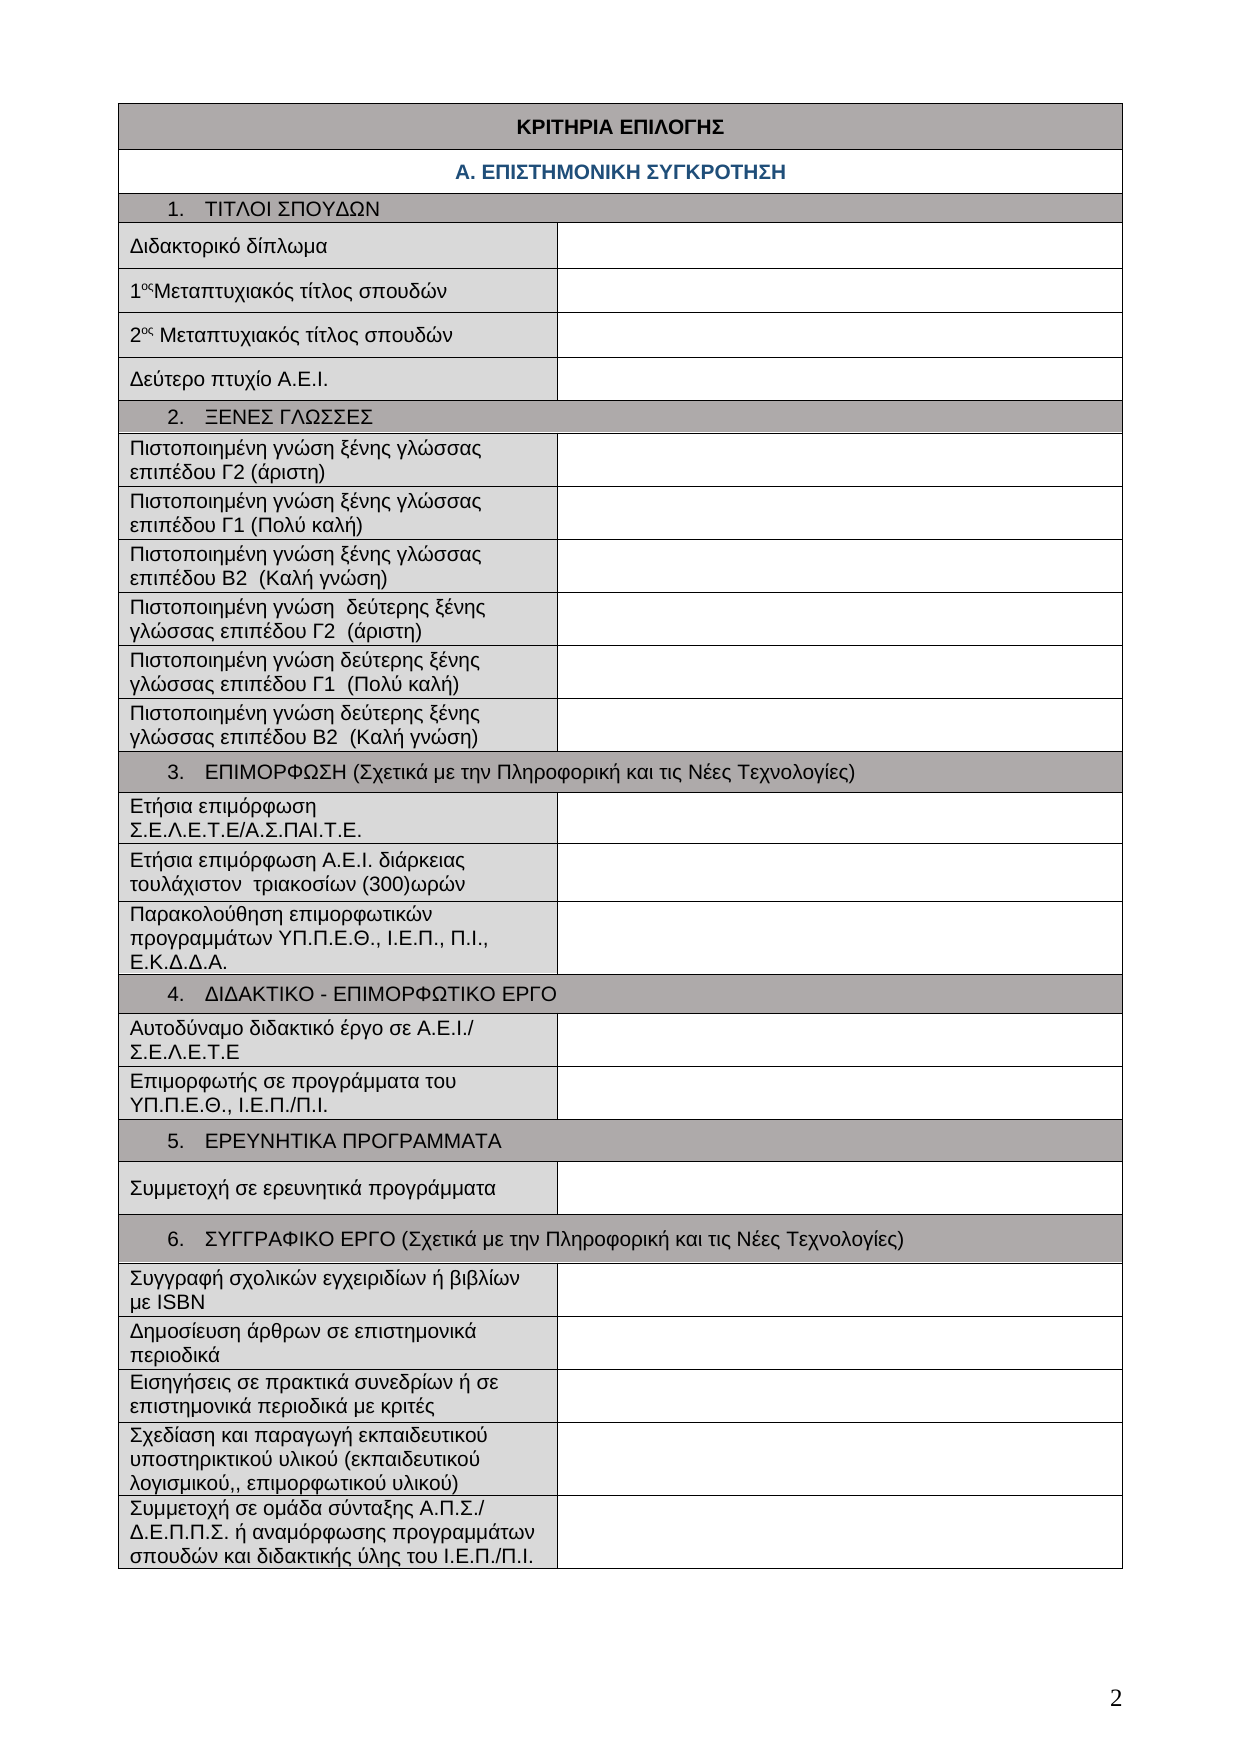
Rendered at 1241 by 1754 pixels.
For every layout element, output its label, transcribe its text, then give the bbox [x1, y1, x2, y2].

table_cell [558, 487, 1122, 539]
table_cell Πιστοποιημένη γνώση ξένης γλώσσας επιπέδου Γ2 (άριστη) [119, 434, 557, 486]
table_cell [558, 540, 1122, 592]
table_cell [558, 1264, 1122, 1316]
table_cell [558, 1067, 1122, 1119]
table_cell Α. ΕΠΙΣΤΗΜΟΝΙΚΗ ΣΥΓΚΡΟΤΗΣΗ [119, 150, 1122, 193]
table_cell Δεύτερο πτυχίο Α.Ε.Ι. [119, 358, 557, 400]
table_cell [558, 793, 1122, 843]
table_cell Συμμετοχή σε ομάδα σύνταξης Α.Π.Σ./ Δ.Ε.Π.Π.Σ. ή αναμόρφωσης προγραμμάτων σπουδών και διδακτικής ύλης του Ι.Ε.Π./Π.Ι. [119, 1496, 557, 1568]
table_cell Παρακολούθηση επιμορφωτικών προγραμμάτων ΥΠ.Π.Ε.Θ., Ι.Ε.Π., Π.Ι., Ε.Κ.Δ.Δ.Α. [119, 902, 557, 973]
table_cell ΞΕΝΕΣ ΓΛΩΣΣΕΣ [119, 401, 1122, 432]
table_cell [558, 593, 1122, 645]
table_cell Αυτοδύναμο διδακτικό έργο σε Α.Ε.Ι./ Σ.Ε.Λ.Ε.Τ.Ε [119, 1014, 557, 1066]
table_cell Σχεδίαση και παραγωγή εκπαιδευτικού υποστηρικτικού υλικού (εκπαιδευτικού λογισμικού,, επιμορφωτικού υλικού) [119, 1423, 557, 1495]
table_cell [558, 1423, 1122, 1495]
table_cell [558, 1496, 1122, 1568]
table_cell ΤΙΤΛΟΙ ΣΠΟΥΔΩΝ [119, 194, 1122, 222]
table_cell Πιστοποιημένη γνώση δεύτερης ξένης γλώσσας επιπέδου Β2 (Καλή γνώση) [119, 699, 557, 751]
table_cell [558, 902, 1122, 973]
table_cell ΣΥΓΓΡΑΦΙΚΟ ΕΡΓΟ (Σχετικά με την Πληροφορική και τις Νέες Τεχνολογίες) [119, 1215, 1122, 1262]
table_cell [558, 434, 1122, 486]
table_cell [558, 223, 1122, 268]
table_cell ΔΙΔΑΚΤΙΚΟ - ΕΠΙΜΟΡΦΩΤΙΚΟ ΕΡΓΟ [119, 975, 1122, 1013]
table_cell Διδακτορικό δίπλωμα [119, 223, 557, 268]
table_cell [558, 269, 1122, 312]
table_cell [558, 646, 1122, 698]
table_cell [558, 699, 1122, 751]
table_cell Πιστοποιημένη γνώση ξένης γλώσσας επιπέδου Γ1 (Πολύ καλή) [119, 487, 557, 539]
table_cell Εισηγήσεις σε πρακτικά συνεδρίων ή σε επιστημονικά περιοδικά με κριτές [119, 1370, 557, 1422]
table_cell Πιστοποιημένη γνώση δεύτερης ξένης γλώσσας επιπέδου Γ2 (άριστη) [119, 593, 557, 645]
table_cell ΕΡΕΥΝΗΤΙΚΑ ΠΡΟΓΡΑΜΜΑΤΑ [119, 1120, 1122, 1161]
table_cell [558, 1162, 1122, 1214]
table_header ΚΡΙΤΗΡΙΑ ΕΠΙΛΟΓΗΣ [119, 104, 1122, 149]
table_cell Δημοσίευση άρθρων σε επιστημονικά περιοδικά [119, 1317, 557, 1369]
table_cell [558, 1370, 1122, 1422]
table_cell [558, 1317, 1122, 1369]
table_cell Ετήσια επιμόρφωση Α.Ε.Ι. διάρκειας τουλάχιστον τριακοσίων (300)ωρών [119, 844, 557, 901]
table_cell Πιστοποιημένη γνώση ξένης γλώσσας επιπέδου Β2 (Καλή γνώση) [119, 540, 557, 592]
table_cell [558, 844, 1122, 901]
table_cell 2ος Μεταπτυχιακός τίτλος σπουδών [119, 313, 557, 357]
table_cell Συγγραφή σχολικών εγχειριδίων ή βιβλίων με ISBN [119, 1264, 557, 1316]
table_cell Ετήσια επιμόρφωση Σ.Ε.Λ.Ε.Τ.Ε/Α.Σ.ΠΑΙ.Τ.Ε. [119, 793, 557, 843]
table_cell ΕΠΙΜΟΡΦΩΣΗ (Σχετικά με την Πληροφορική και τις Νέες Τεχνολογίες) [119, 752, 1122, 792]
table_cell [558, 1014, 1122, 1066]
table_cell [558, 313, 1122, 357]
table_cell [558, 358, 1122, 400]
table_cell Πιστοποιημένη γνώση δεύτερης ξένης γλώσσας επιπέδου Γ1 (Πολύ καλή) [119, 646, 557, 698]
table_cell Συμμετοχή σε ερευνητικά προγράμματα [119, 1162, 557, 1214]
table_cell 1οςΜεταπτυχιακός τίτλος σπουδών [119, 269, 557, 312]
table_cell Επιμορφωτής σε προγράμματα του ΥΠ.Π.Ε.Θ., Ι.Ε.Π./Π.Ι. [119, 1067, 557, 1119]
